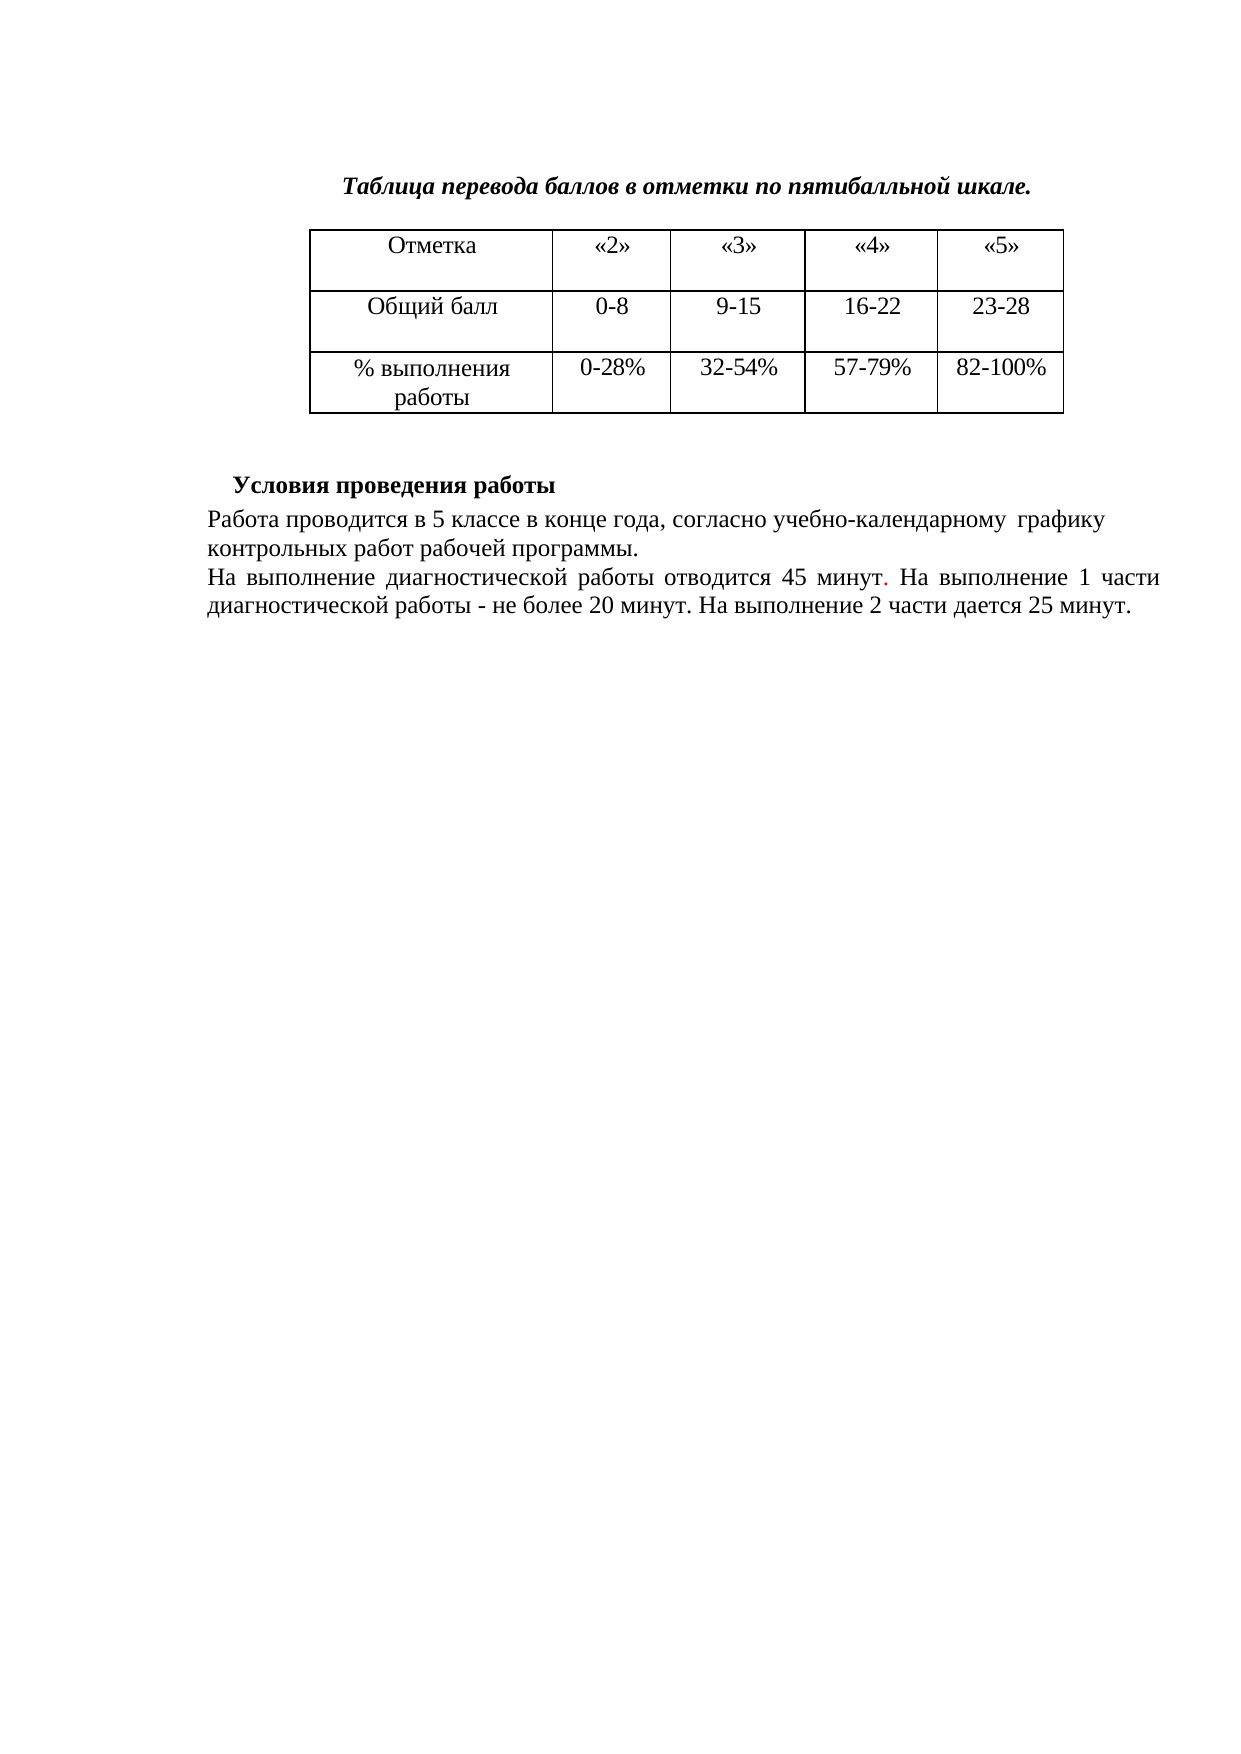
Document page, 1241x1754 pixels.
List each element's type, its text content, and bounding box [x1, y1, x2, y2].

table_header «3» [671, 231, 804, 290]
text На выполнение диагностической работы отводится 45 минут. На выполнение 1 части диагностической работы - не более 20 минут. На выполнение 2 части дается 25 минут. [207, 563, 1196, 619]
table_header «4» [806, 231, 937, 290]
table_cell 32-54% [671, 353, 804, 412]
table_header «5» [938, 231, 1063, 290]
subtitle Таблица перевода баллов в отметки по пятибалльной шкале. [210, 171, 1163, 200]
table_cell 57-79% [806, 353, 937, 412]
table_header «2» [553, 231, 670, 290]
list Условия проведения работы [232, 470, 1196, 498]
table_cell 82-100% [938, 353, 1063, 412]
table_header Отметка [311, 231, 552, 290]
table_cell 16-22 [806, 292, 937, 351]
table_cell 9-15 [671, 292, 804, 351]
table_cell 0-28% [553, 353, 670, 412]
text Работа проводится в 5 классе в конце года, согласно учебно-календарному графику контрольных работ рабочей программы. [207, 505, 1196, 562]
table_cell % выполнения работы [311, 353, 552, 412]
table_cell Общий балл [311, 292, 552, 351]
table_cell 23-28 [938, 292, 1063, 351]
table_cell 0-8 [553, 292, 670, 351]
